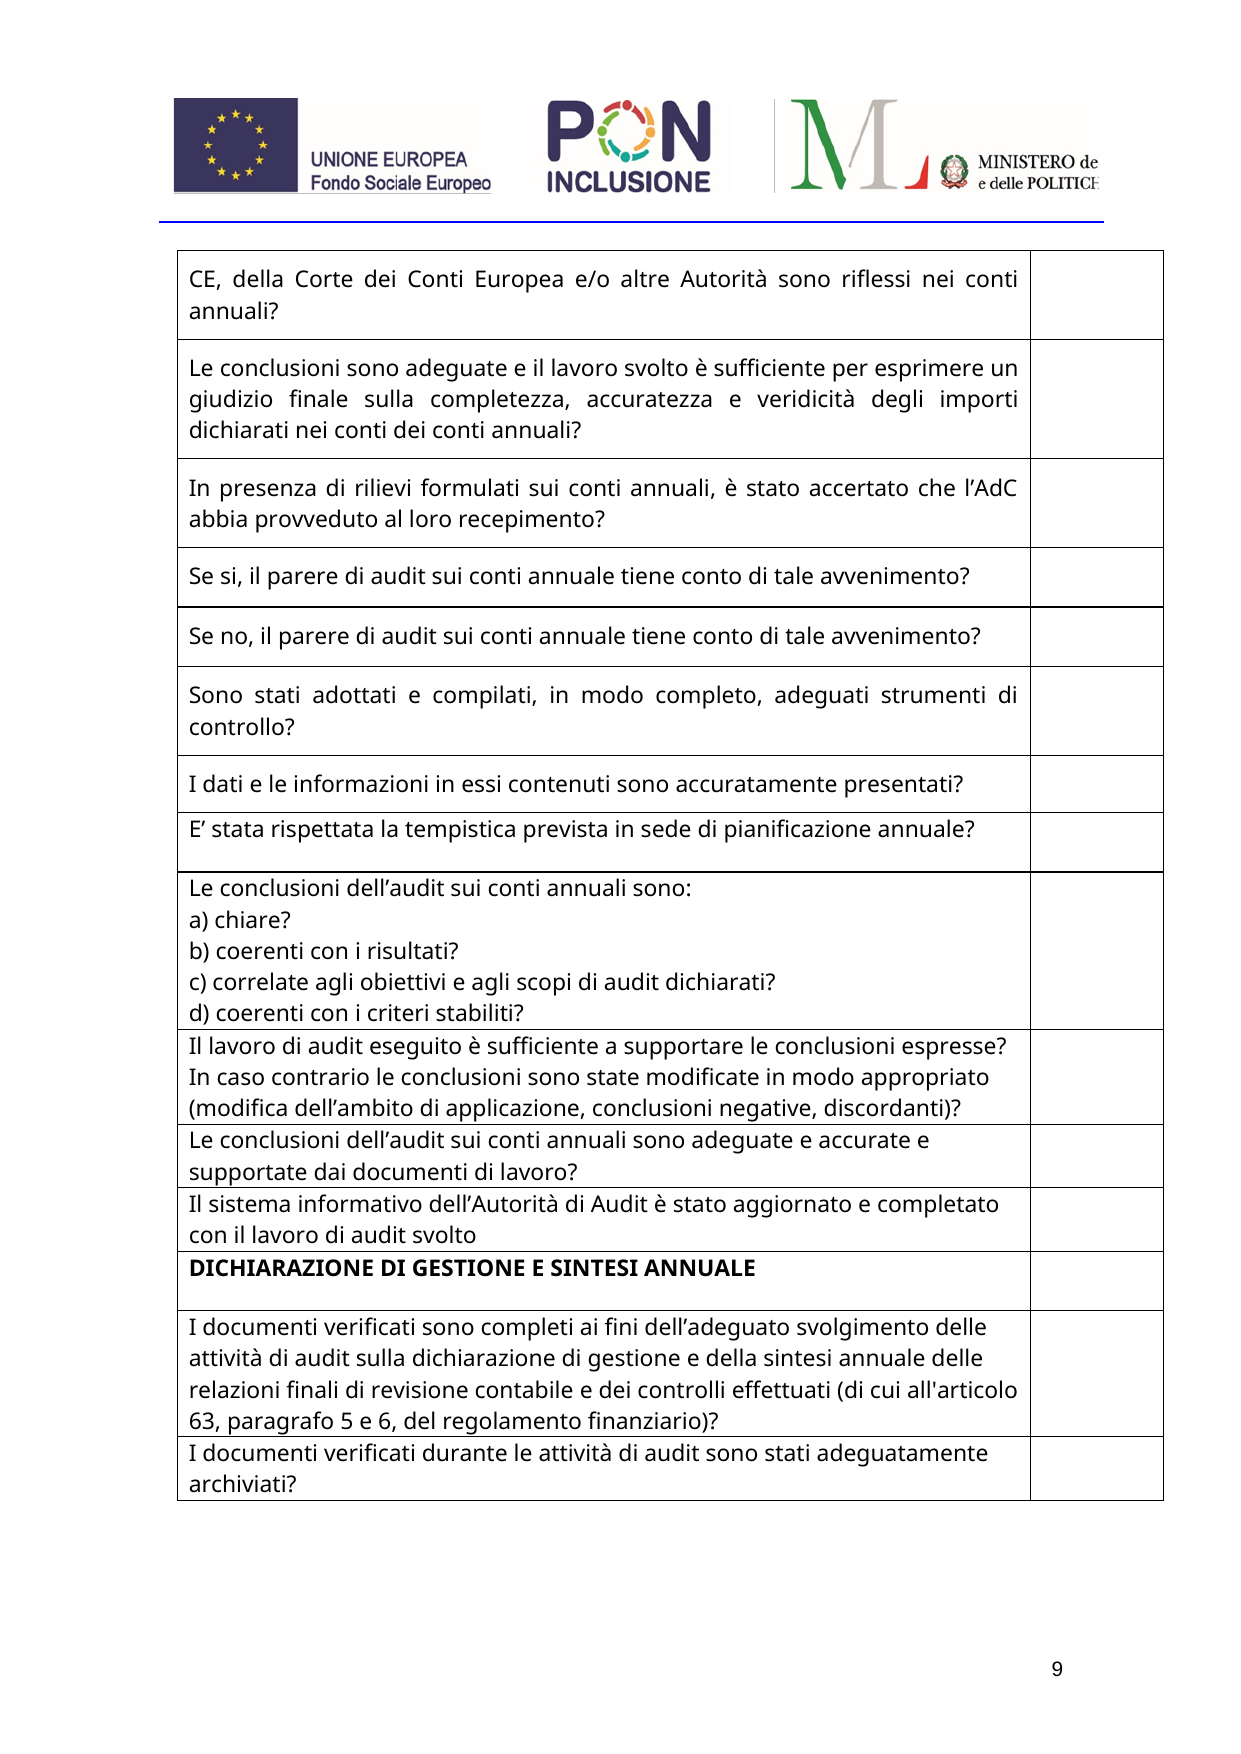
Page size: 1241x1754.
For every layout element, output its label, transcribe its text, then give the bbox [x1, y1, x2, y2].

table_cell Le conclusioni dell’audit sui conti annuali sono: a) chiare? b) coerenti con i risultati? c) correlate agli obiettivi e agli scopi di audit dichiarati? d) coerenti con i criteri stabiliti? [178, 873, 1030, 1029]
table_cell Le conclusioni dell’audit sui conti annuali sono adeguate e accurate e supportate dai documenti di lavoro? [178, 1125, 1030, 1187]
table_cell I documenti verificati durante le attività di audit sono stati adeguatamente archiviati? [178, 1437, 1030, 1500]
table_cell [1031, 873, 1163, 1029]
table_cell Il sistema informativo dell’Autorità di Audit è stato aggiornato e completato con il lavoro di audit svolto [178, 1188, 1030, 1251]
table_cell [1031, 251, 1163, 338]
table_cell I documenti verificati sono completi ai fini dell’adeguato svolgimento delle attività di audit sulla dichiarazione di gestione e della sintesi annuale delle relazioni finali di revisione contabile e dei controlli effettuati (di cui all'articolo 63, paragrafo 5 e 6, del regolamento finanziario)? [178, 1311, 1030, 1436]
table_cell [1031, 667, 1163, 754]
picture [173, 98, 1099, 194]
table_cell Le conclusioni sono adeguate e il lavoro svolto è sufficiente per esprimere un giudizio finale sulla completezza, accuratezza e veridicità degli importi dichiarati nei conti dei conti annuali? [178, 340, 1030, 458]
table_cell E’ stata rispettata la tempistica prevista in sede di pianificazione annuale? [178, 813, 1030, 871]
table_cell [1031, 1311, 1163, 1436]
table_cell I dati e le informazioni in essi contenuti sono accuratamente presentati? [178, 756, 1030, 812]
table_cell Il lavoro di audit eseguito è sufficiente a supportare le conclusioni espresse? In caso contrario le conclusioni sono state modificate in modo appropriato (modifica dell’ambito di applicazione, conclusioni negative, discordanti)? [178, 1030, 1030, 1123]
table_cell Sono stati adottati e compilati, in modo completo, adeguati strumenti di controllo? [178, 667, 1030, 754]
table_cell [1031, 813, 1163, 871]
table_cell [1031, 756, 1163, 812]
table_cell [1031, 548, 1163, 606]
table_cell In presenza di rilievi formulati sui conti annuali, è stato accertato che l’AdC abbia provveduto al loro recepimento? [178, 459, 1030, 547]
table_cell [1031, 608, 1163, 666]
table_cell [1031, 1437, 1163, 1500]
table_cell [1031, 1125, 1163, 1187]
table_cell DICHIARAZIONE DI GESTIONE E SINTESI ANNUALE [178, 1252, 1030, 1310]
table_cell Se si, il parere di audit sui conti annuale tiene conto di tale avvenimento? [178, 548, 1030, 606]
table_cell [1031, 1030, 1163, 1123]
table_cell Se no, il parere di audit sui conti annuale tiene conto di tale avvenimento? [178, 608, 1030, 666]
table_cell [1031, 459, 1163, 547]
table_cell [1031, 1188, 1163, 1251]
table_cell [1031, 340, 1163, 458]
table_cell [1031, 1252, 1163, 1310]
